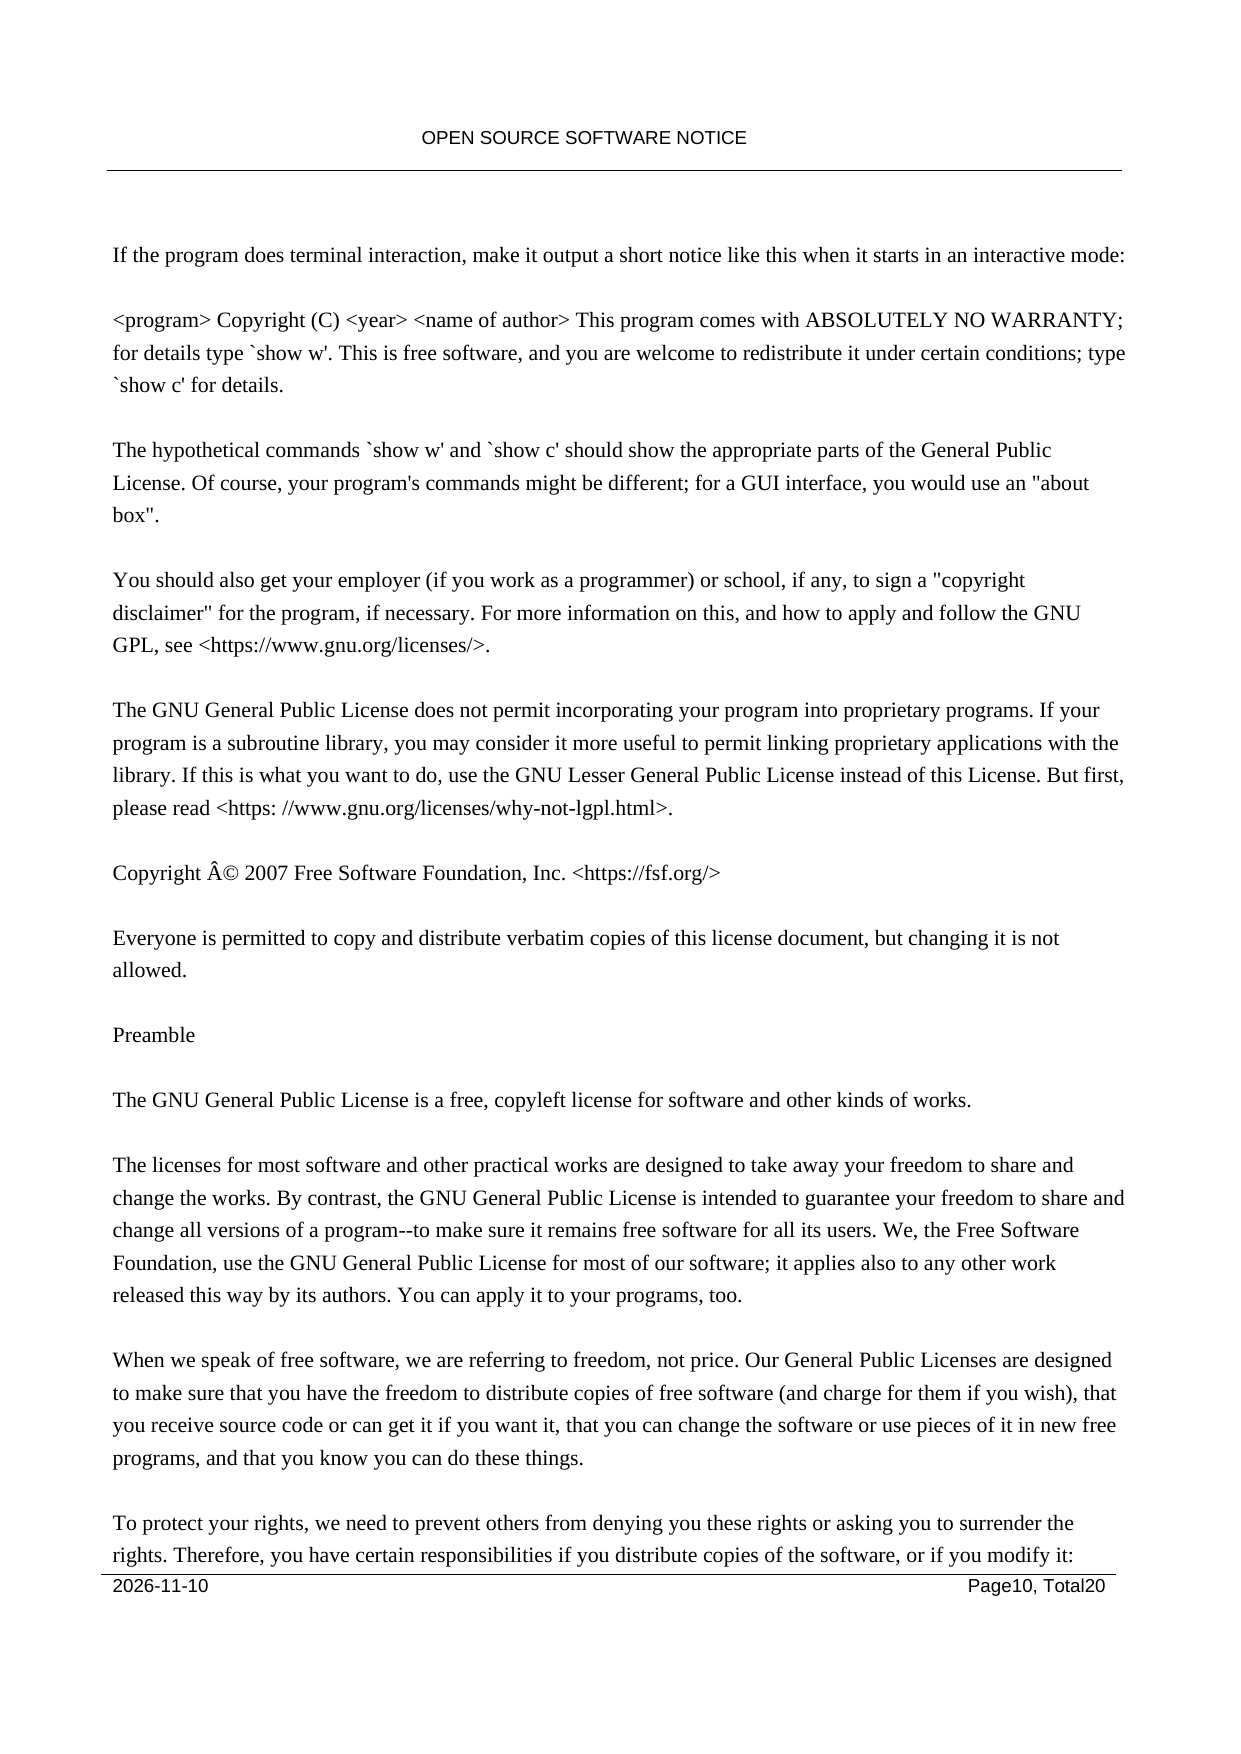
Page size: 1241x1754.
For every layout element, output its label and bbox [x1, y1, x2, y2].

text [112, 206, 1128, 1571]
